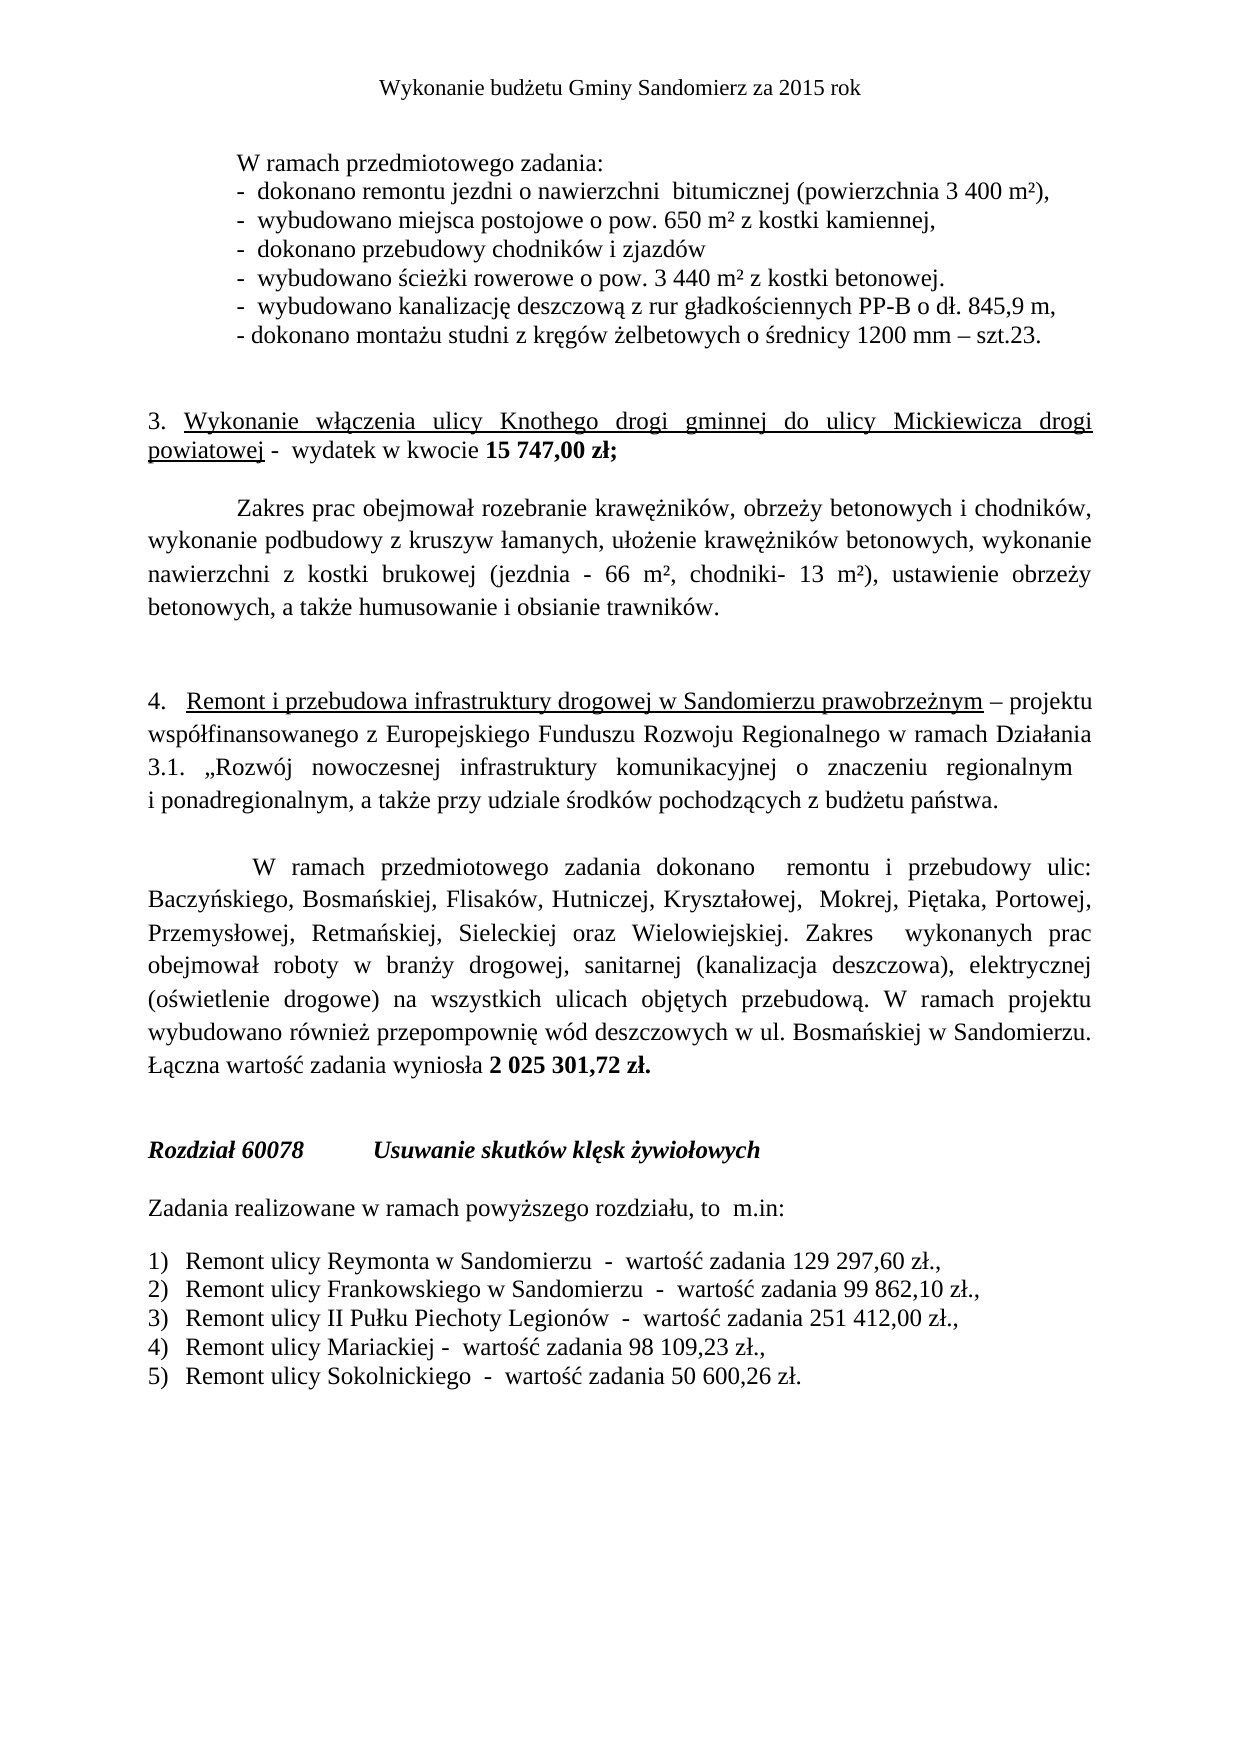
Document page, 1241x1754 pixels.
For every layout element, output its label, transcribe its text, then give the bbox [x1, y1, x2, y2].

text W ramach przedmiotowego zadania dokonano remontu i przebudowy ulic: Baczyńskiego, Bosmańskiej, Flisaków, Hutniczej, Kryształowej, Mokrej, Piętaka, Portowej, Przemysłowej, Retmańskiej, Sieleckiej oraz Wielowiejskiej. Zakres wykonanych prac obejmował roboty w branży drogowej, sanitarnej (kanalizacja deszczowa), elektrycznej (oświetlenie drogowe) na wszystkich ulicach objętych przebudową. W ramach projektu wybudowano również przepompownię wód deszczowych w ul. Bosmańskiej w Sandomierzu. Łączna wartość zadania wyniosła 2 025 301,72 zł. [148, 852, 1093, 1078]
text Zakres prac obejmował rozebranie krawężników, obrzeży betonowych i chodników, wykonanie podbudowy z kruszyw łamanych, ułożenie krawężników betonowych, wykonanie nawierzchni z kostki brukowej (jezdnia - 66 m², chodniki- 13 m²), ustawienie obrzeży betonowych, a także humusowanie i obsianie trawników. [148, 493, 1093, 620]
list Remont ulicy Mariackiej - wartość zadania 98 109,23 zł., [148, 1332, 1093, 1361]
text - dokonano montażu studni z kręgów żelbetowych o średnicy 1200 mm – szt.23. [148, 320, 1093, 349]
list Remont ulicy II Pułku Piechoty Legionów - wartość zadania 251 412,00 zł., [148, 1303, 1093, 1332]
text Rozdział 60078 Usuwanie skutków klęsk żywiołowych [148, 1136, 1093, 1164]
list Remont ulicy Sokolnickiego - wartość zadania 50 600,26 zł. [148, 1361, 1093, 1389]
subtitle Zadania realizowane w ramach powyższego rozdziału, to m.in: [148, 1193, 1093, 1222]
text - wybudowano ścieżki rowerowe o pow. 3 440 m² z kostki betonowej. [148, 263, 1093, 291]
text 4. Remont i przebudowa infrastruktury drogowej w Sandomierzu prawobrzeżnym – projektu współfinansowanego z Europejskiego Funduszu Rozwoju Regionalnego w ramach Działania 3.1. „Rozwój nowoczesnej infrastruktury komunikacyjnej o znaczeniu regionalnym i ponadregionalnym, a także przy udziale środków pochodzących z budżetu państwa. [148, 686, 1093, 814]
list Remont ulicy Reymonta w Sandomierzu - wartość zadania 129 297,60 zł., [148, 1246, 1093, 1274]
text 3. Wykonanie włączenia ulicy Knothego drogi gminnej do ulicy Mickiewicza drogi powiatowej - wydatek w kwocie 15 747,00 zł; [148, 406, 1093, 464]
text - dokonano przebudowy chodników i zjazdów [148, 234, 1093, 263]
text W ramach przedmiotowego zadania: [148, 148, 1093, 176]
list Remont ulicy Frankowskiego w Sandomierzu - wartość zadania 99 862,10 zł., [148, 1274, 1093, 1303]
text - wybudowano miejsca postojowe o pow. 650 m² z kostki kamiennej, [148, 205, 1093, 234]
text - wybudowano kanalizację deszczową z rur gładkościennych PP-B o dł. 845,9 m, [148, 291, 1093, 320]
text - dokonano remontu jezdni o nawierzchni bitumicznej (powierzchnia 3 400 m²), [148, 176, 1093, 205]
